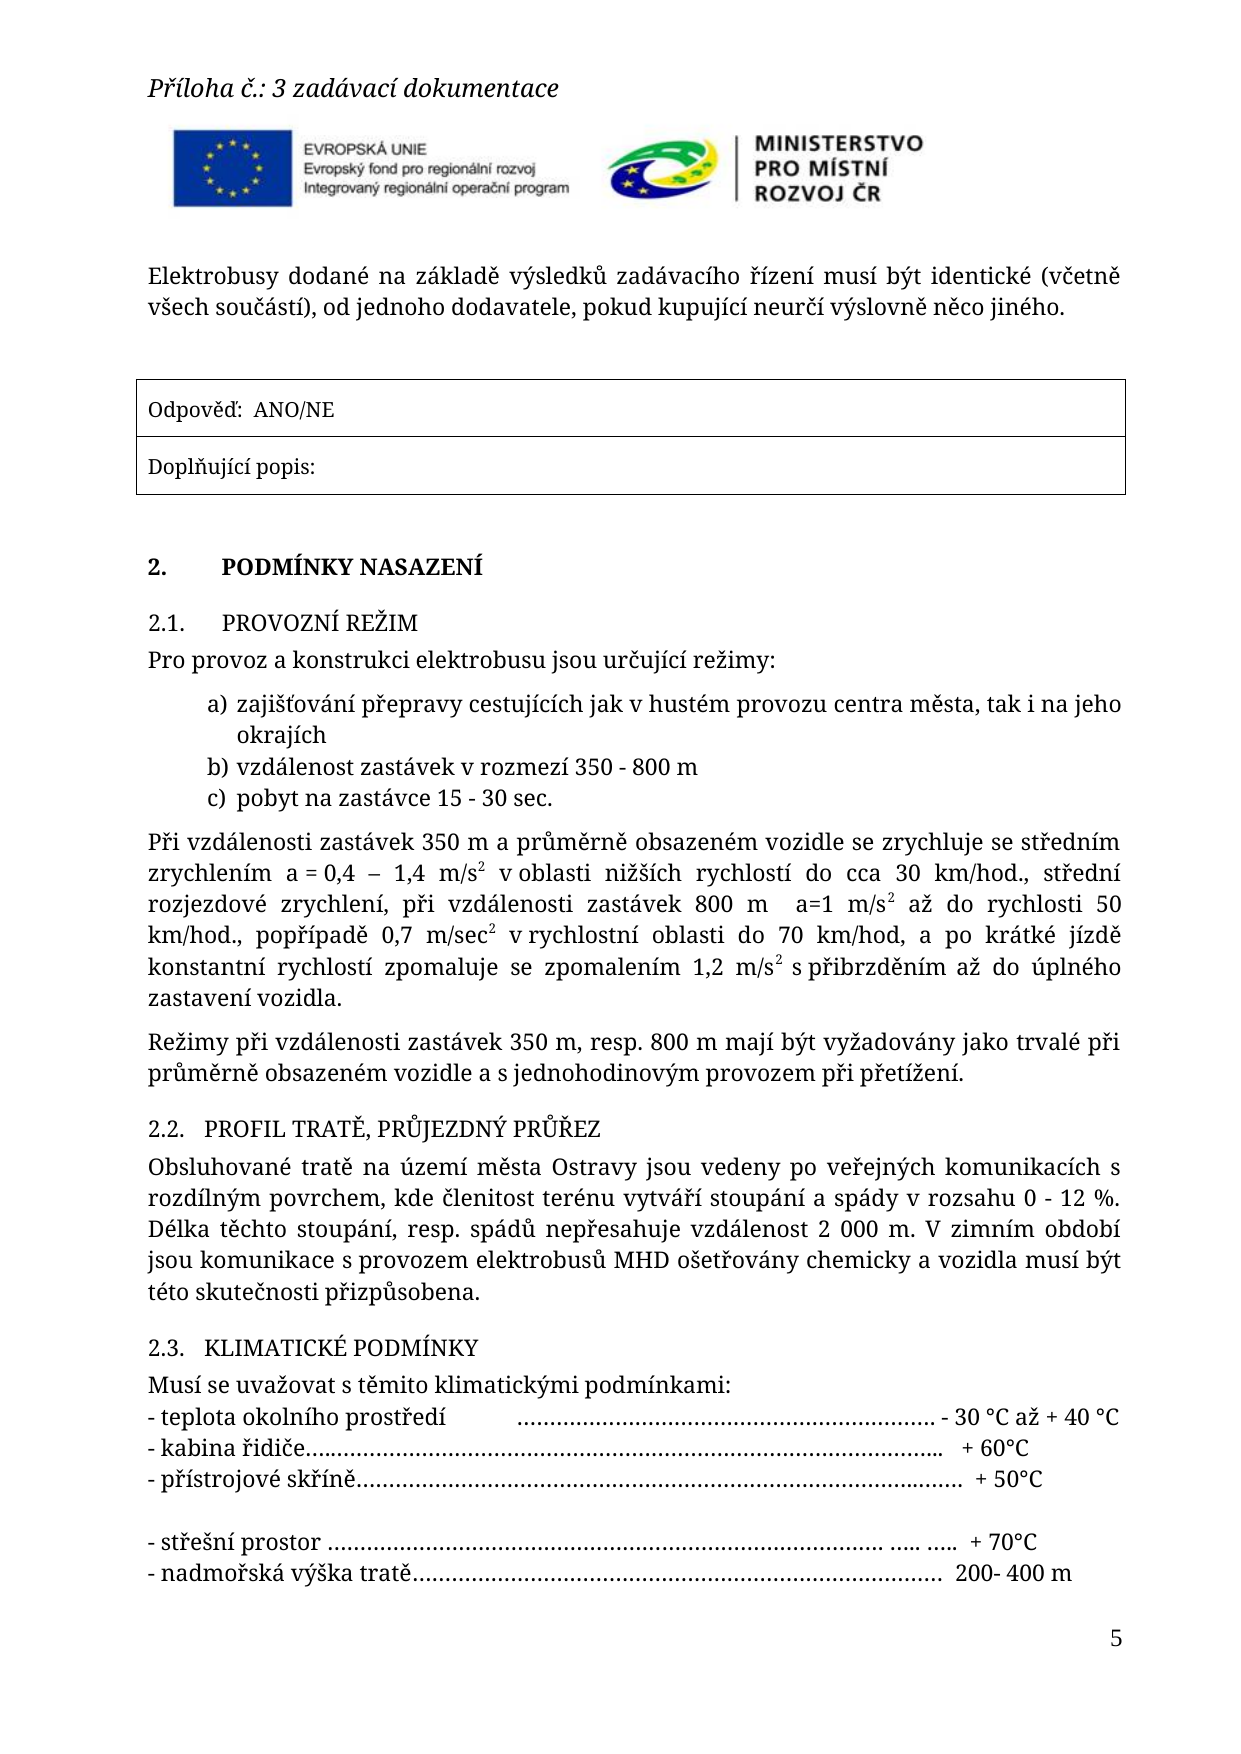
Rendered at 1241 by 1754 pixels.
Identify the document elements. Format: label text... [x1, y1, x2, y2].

text - střešní prostor …………………………………………………………………………. ….. ….. + 70°C [148, 1526, 1122, 1557]
text Obsluhované tratě na území města Ostravy jsou vedeny po veřejných komunikacích s rozdílným povrchem, kde členitost terénu vytváří stoupání a spády v rozsahu 0 - 12 %. Délka těchto stoupání, resp. spádů nepřesahuje vzdálenost . V zimním období jsou komunikace s provozem elektrobusů MHD ošetřovány chemicky a vozidla musí být této skutečnosti přizpůsobena. [148, 1151, 1122, 1307]
text Pro provoz a konstrukci elektrobusu jsou určující režimy: [148, 644, 1122, 676]
text Při vzdálenosti zastávek a průměrně obsazeném vozidle se zrychluje se středním zrychlením a = 0,4 – 1,4 m/s2 v oblasti nižších rychlostí do cca ., střední rozjezdové zrychlení, při vzdálenosti zastávek a=1 m/s2 až do rychlosti ., popřípadě 0,7 m/sec2 v rychlostní oblasti do , a po krátké jízdě konstantní rychlostí zpomaluje se zpomalením 1,2 m/s2 s přibrzděním až do úplného zastavení vozidla. [148, 826, 1122, 1013]
table_cell Doplňující popis: [137, 437, 1125, 493]
text - přístrojové skříně…………………………………………………………………………..……. + 50°C [148, 1463, 1122, 1494]
text Musí se uvažovat s těmito klimatickými podmínkami: [148, 1369, 1122, 1401]
subtitle Podmínky nasazení [148, 551, 1122, 582]
text - kabina řidiče…..………………………………………………………………………………... + 60°C [148, 1432, 1122, 1463]
subtitle Profil tratě, průjezdný průřez [148, 1113, 1122, 1144]
subtitle Klimatické podmínky [148, 1332, 1122, 1363]
text - teplota okolního prostředí ………………………………………………………. - 30 °C až + 40 °C [148, 1401, 1122, 1432]
text Elektrobusy dodané na základě výsledků zadávacího řízení musí být identické (včetně všech součástí), od jednoho dodavatele, pokud kupující neurčí výslovně něco jiného. [148, 260, 1122, 323]
picture [147, 105, 948, 232]
table_header Odpověď: ANO/NE [137, 380, 1125, 436]
list vzdálenost zastávek v rozmezí 350 - [207, 751, 1122, 782]
subtitle Provozní režim [148, 607, 1122, 638]
list pobyt na zastávce 15 - 30 sec. [207, 782, 1122, 813]
list zajišťování přepravy cestujících jak v hustém provozu centra města, tak i na jeho okrajích [207, 688, 1122, 751]
text - nadmořská výška tratě ……………………………………………………………………… 200- [148, 1557, 1122, 1588]
text Režimy při vzdálenosti zastávek , resp. mají být vyžadovány jako trvalé při průměrně obsazeném vozidle a s jednohodinovým provozem při přetížení. [148, 1026, 1122, 1088]
